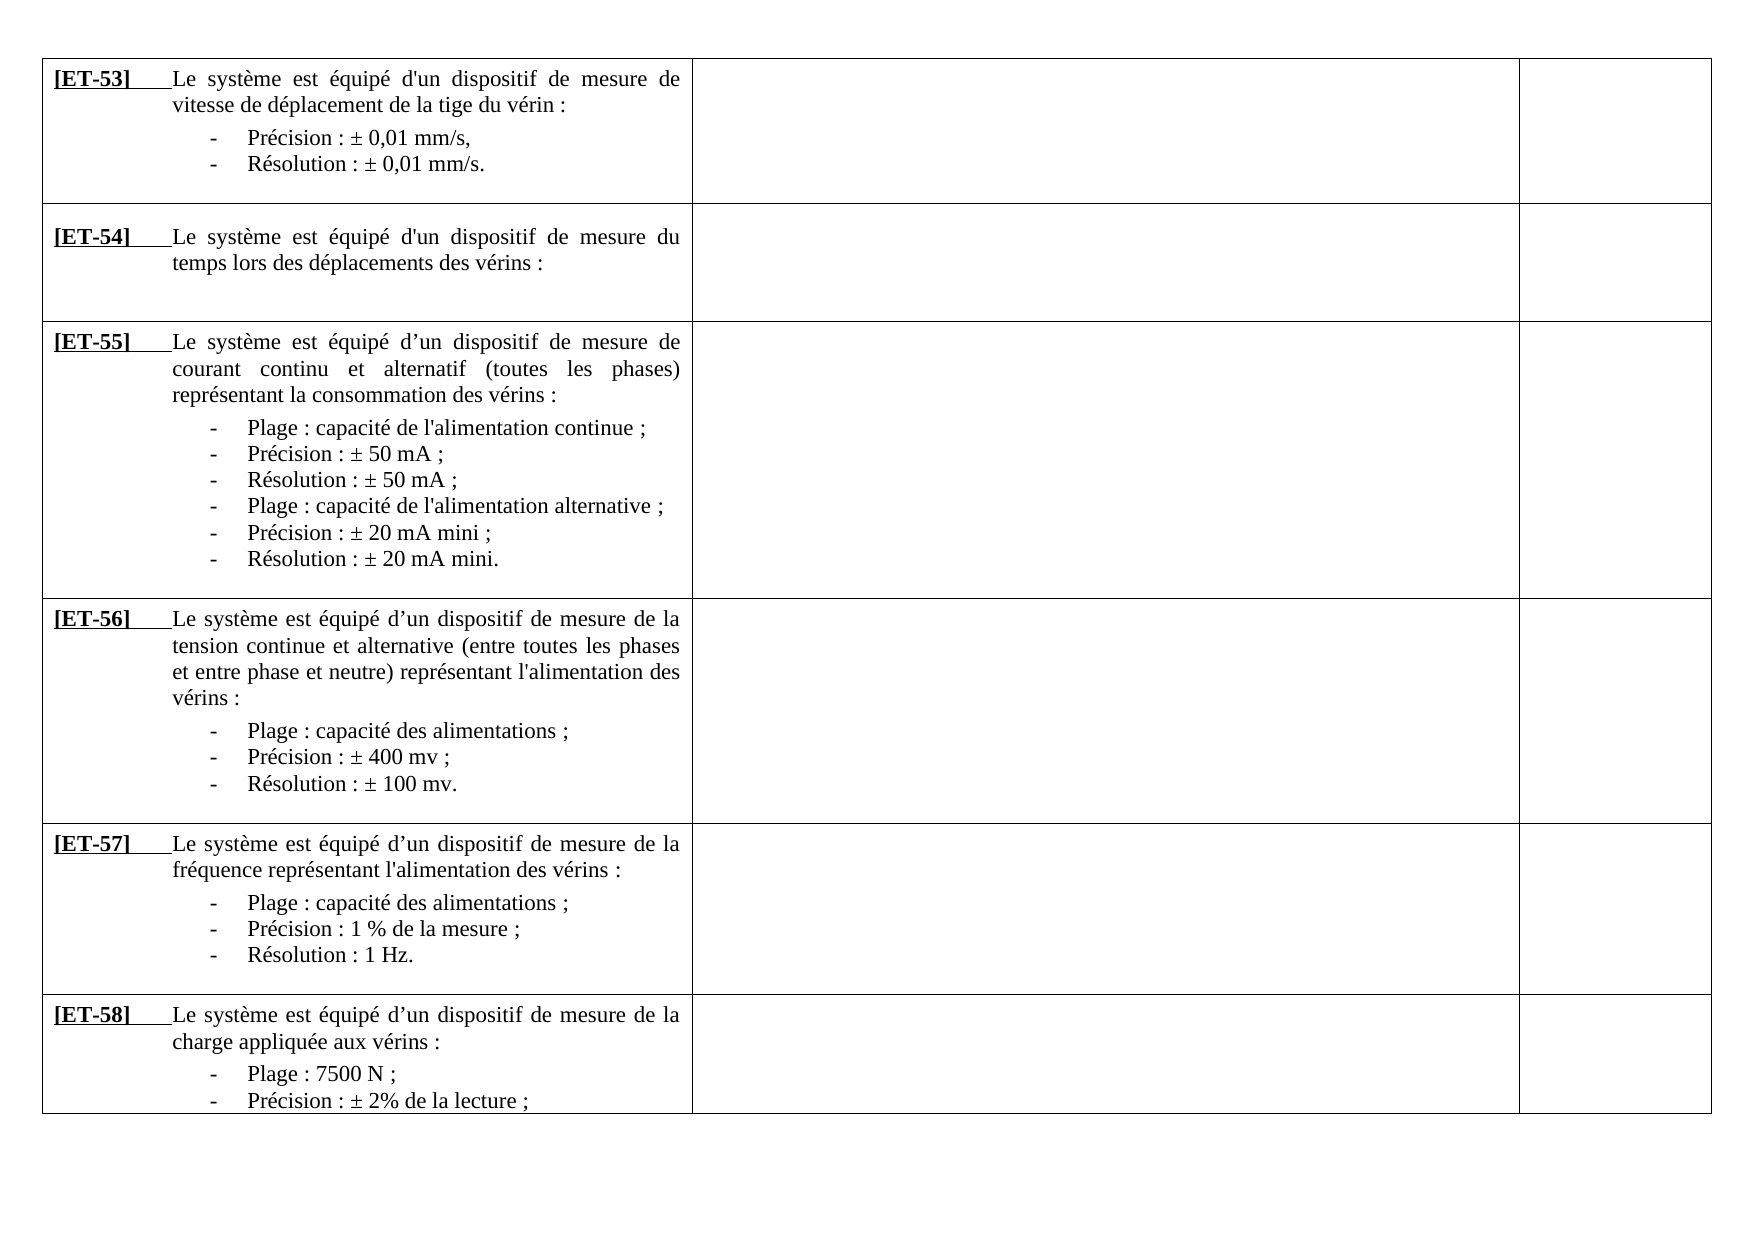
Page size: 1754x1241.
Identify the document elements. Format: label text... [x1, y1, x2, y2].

table_cell Le système est équipé d’un dispositif de mesure de courant continu et alternatif (toutes les phases) représentant la consommation des vérins : Plage : capacité de l'alimentation continue ; Précision : ± 50 mA ; Résolution : ± 50 mA ; Plage : capacité de l'alimentation alternative ; Précision : ± 20 mA mini ; Résolution : ± 20 mA mini. [43, 322, 692, 598]
table_cell Le système est équipé d'un dispositif de mesure du temps lors des déplacements des vérins : [43, 204, 692, 321]
table_cell [1520, 995, 1711, 1113]
table_cell [693, 322, 1519, 598]
table_cell [1520, 824, 1711, 994]
table_cell [1520, 322, 1711, 598]
table_cell [1520, 59, 1711, 203]
table_cell [693, 204, 1519, 321]
table_cell [693, 59, 1519, 203]
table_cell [43, 995, 692, 1113]
table_cell Le système est équipé d’un dispositif de mesure de la fréquence représentant l'alimentation des vérins : Plage : capacité des alimentations ; Précision : 1 % de la mesure ; Résolution : 1 Hz. [43, 824, 692, 994]
table_cell [693, 599, 1519, 822]
table_cell Le système est équipé d'un dispositif de mesure de vitesse de déplacement de la tige du vérin : Précision : ± 0,01 mm/s, Résolution : ± 0,01 mm/s. [43, 59, 692, 203]
table_cell [1520, 204, 1711, 321]
table_cell [693, 824, 1519, 994]
table_cell [1520, 599, 1711, 822]
table_cell [693, 995, 1519, 1113]
table_cell Le système est équipé d’un dispositif de mesure de la tension continue et alternative (entre toutes les phases et entre phase et neutre) représentant l'alimentation des vérins : Plage : capacité des alimentations ; Précision : ± 400 mv ; Résolution : ± 100 mv. [43, 599, 692, 822]
